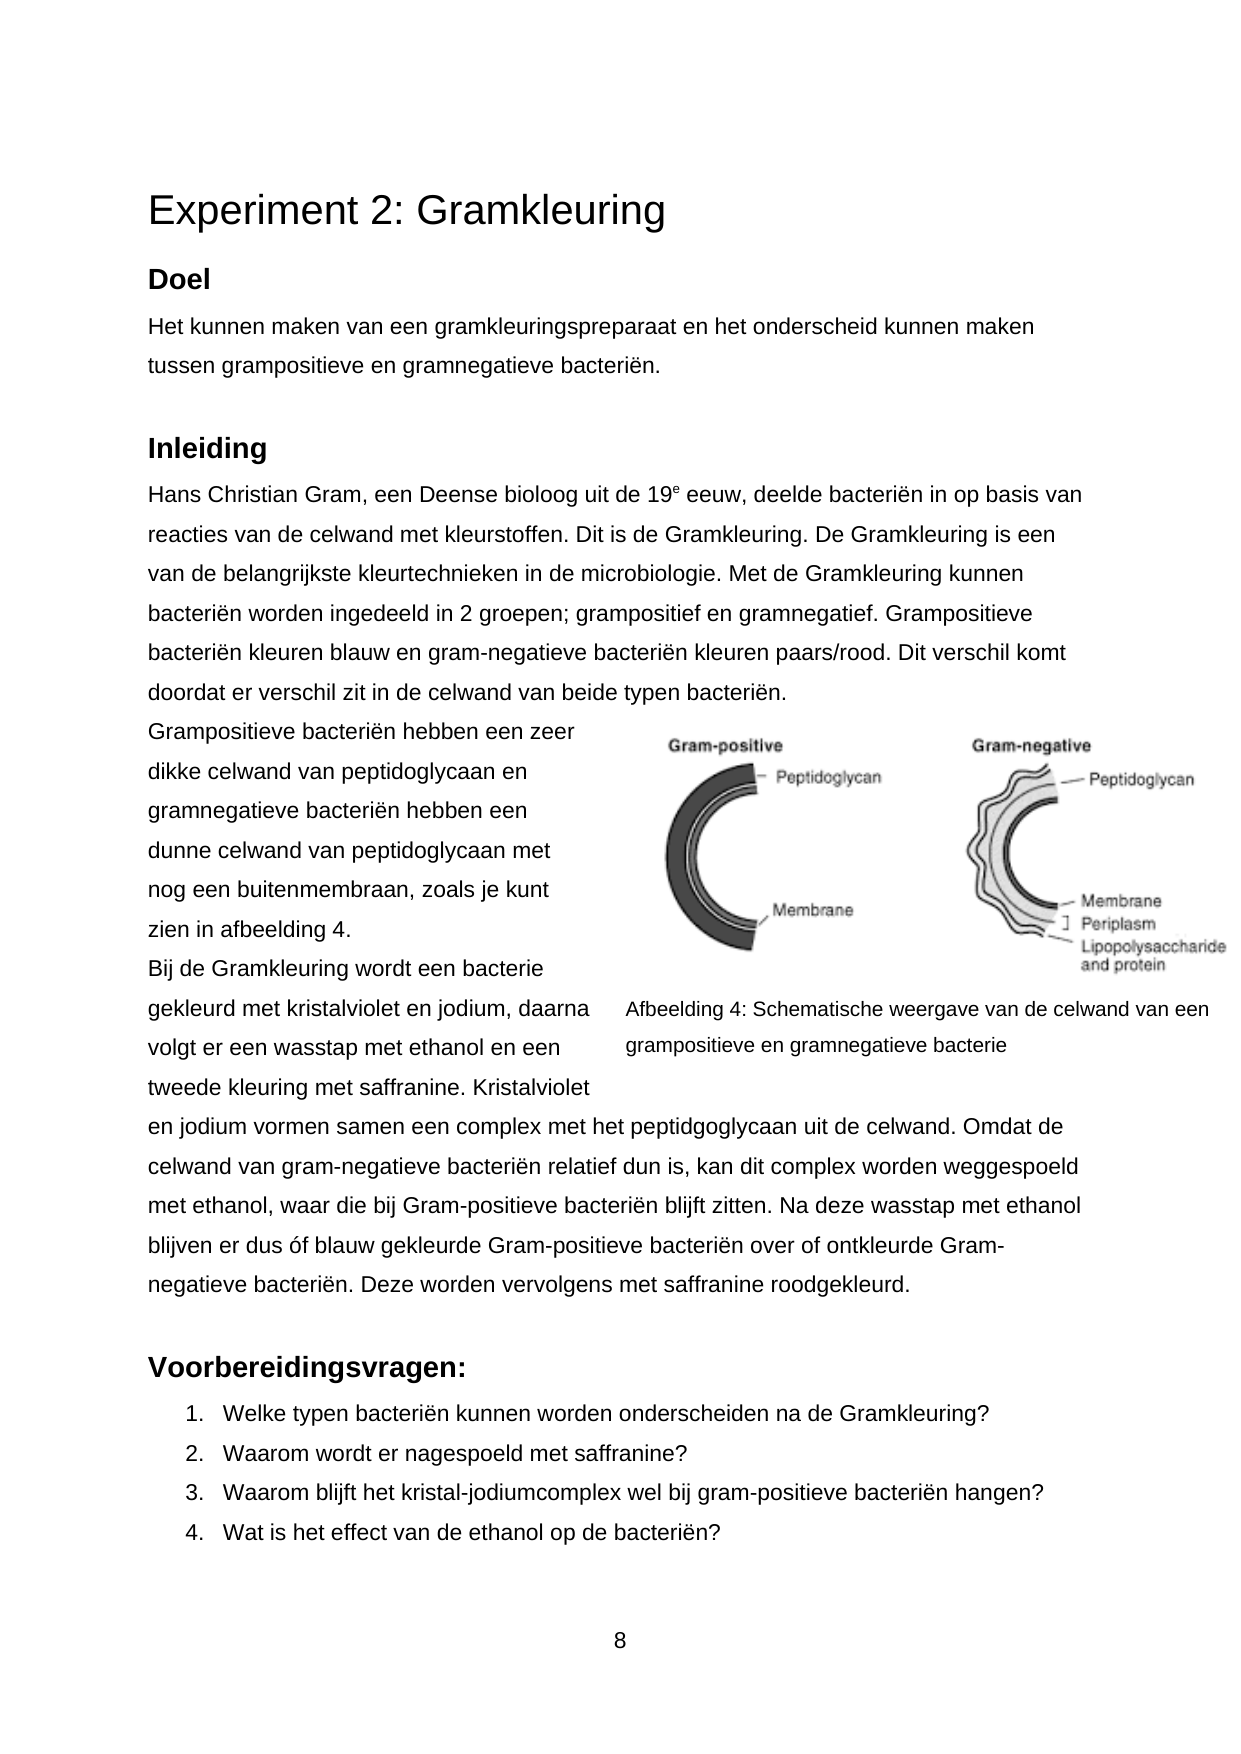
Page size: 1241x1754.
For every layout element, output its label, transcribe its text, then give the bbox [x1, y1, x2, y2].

text Grampositieve bacteriën hebben een zeer dikke celwand van peptidoglycaan en gramnegatieve bacteriën hebben een dunne celwand van peptidoglycaan met nog een buitenmembraan, zoals je kunt zien in afbeelding 4. [148, 718, 1093, 942]
text Bij de Gramkleuring wordt een bacterie gekleurd met kristalviolet en jodium, daarna volgt er een wasstap met ethanol en een tweede kleuring met saffranine. Kristalviolet en jodium vormen samen een complex met het peptidgoglycaan uit de celwand. Omdat de celwand van gram-negatieve bacteriën relatief dun is, kan dit complex worden weggespoeld met ethanol, waar die bij Gram-positieve bacteriën blijft zitten. Na deze wasstap met ethanol blijven er dus óf blauw gekleurde Gram-positieve bacteriën over of ontkleurde Gram-negatieve bacteriën. Deze worden vervolgens met saffranine roodgekleurd. [148, 955, 1093, 1297]
text Doel [148, 262, 1093, 296]
list Welke typen bacteriën kunnen worden onderscheiden na de Gramkleuring? [185, 1400, 1093, 1427]
picture [598, 726, 1241, 983]
text Het kunnen maken van een gramkleuringspreparaat en het onderscheid kunnen maken tussen grampositieve en gramnegatieve bacteriën. [148, 313, 1093, 378]
list Wat is het effect van de ethanol op de bacteriën? [185, 1519, 1093, 1545]
list Waarom blijft het kristal-jodiumcomplex wel bij gram-positieve bacteriën hangen? [185, 1479, 1093, 1506]
text Voorbereidingsvragen: [148, 1350, 1093, 1383]
list Waarom wordt er nagespoeld met saffranine? [185, 1440, 1093, 1466]
text Hans Christian Gram, een Deense bioloog uit de 19e eeuw, deelde bacteriën in op basis van reacties van de celwand met kleurstoffen. Dit is de Gramkleuring. De Gramkleuring is een van de belangrijkste kleurtechnieken in de microbiologie. Met de Gramkleuring kunnen bacteriën worden ingedeeld in 2 groepen; grampositief en gramnegatief. Grampositieve bacteriën kleuren blauw en gram-negatieve bacteriën kleuren paars/rood. Dit verschil komt doordat er verschil zit in de celwand van beide typen bacteriën. [148, 481, 1093, 705]
text Inleiding [148, 431, 1093, 465]
subtitle Experiment 2: Gramkleuring [148, 185, 1093, 233]
